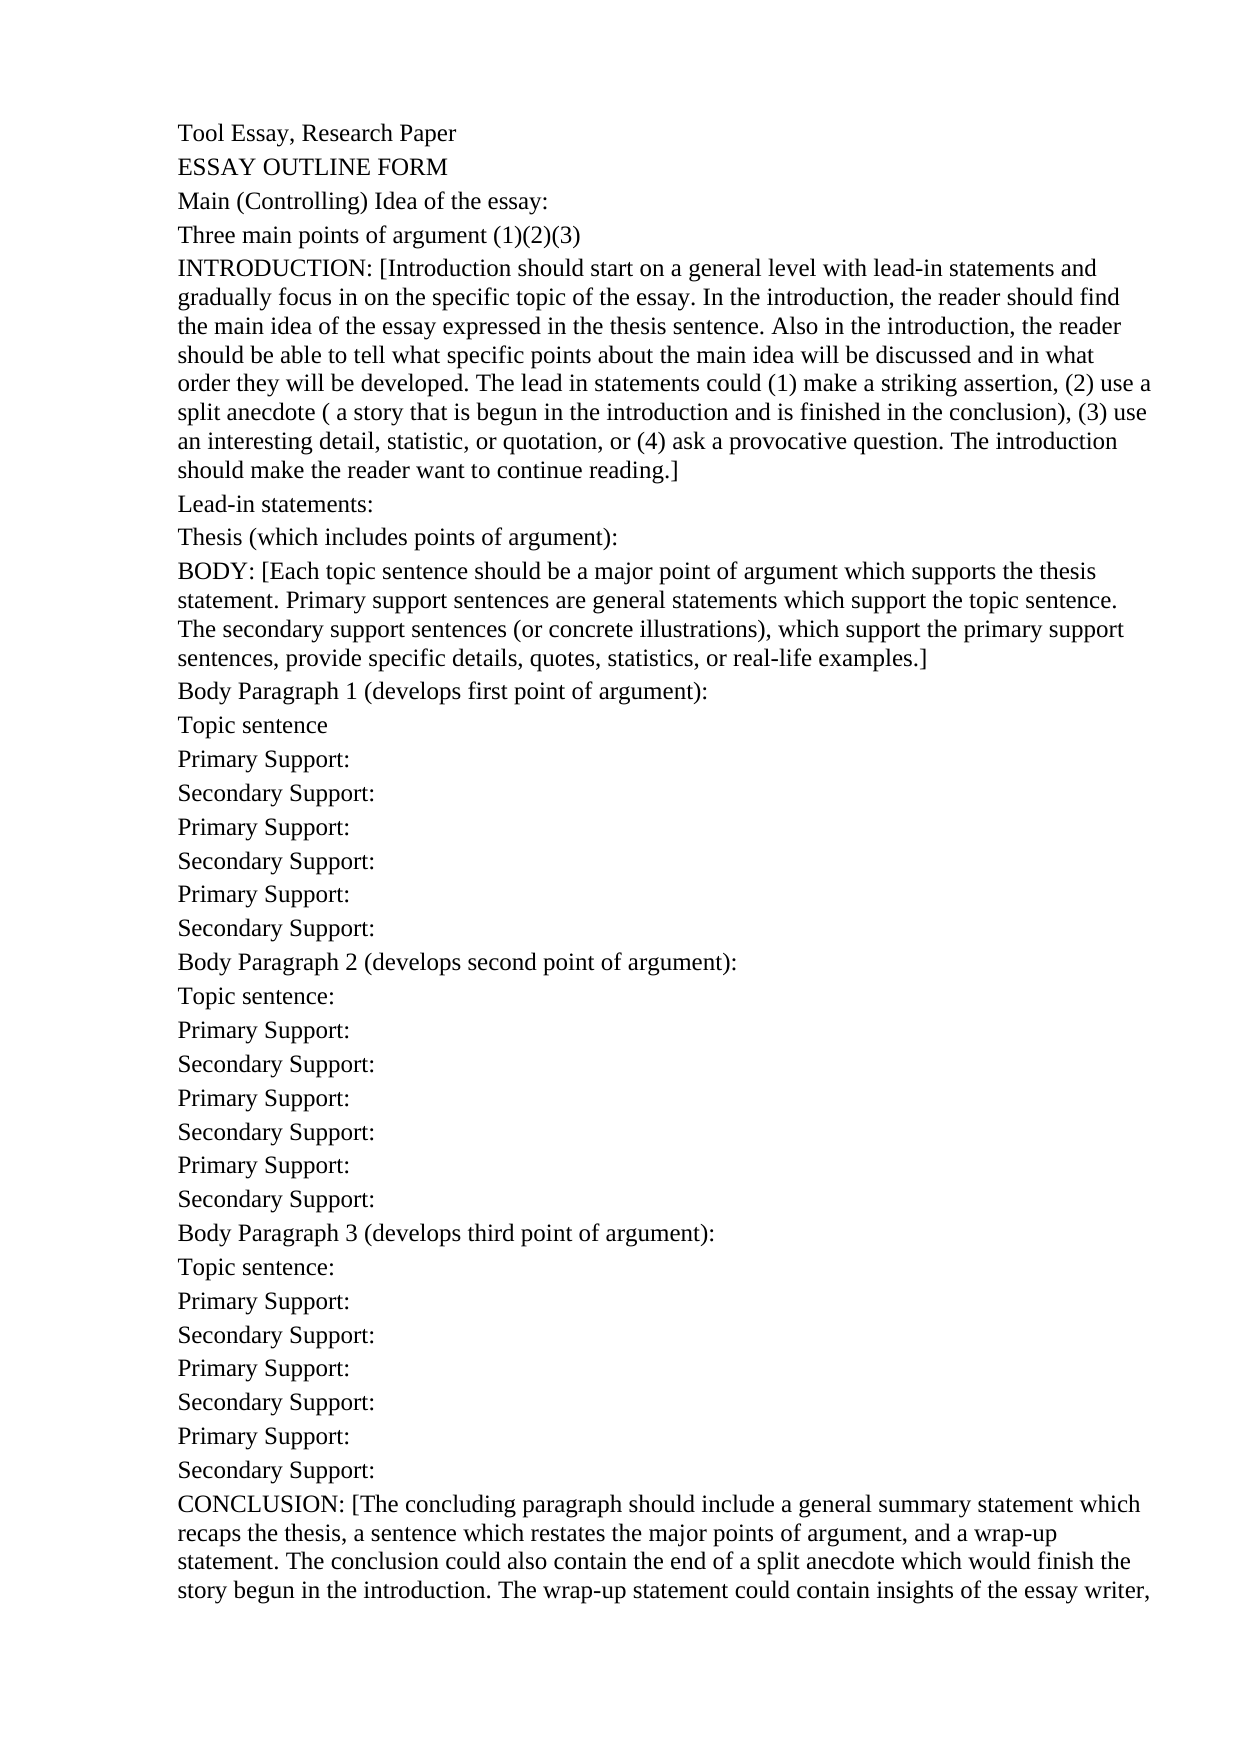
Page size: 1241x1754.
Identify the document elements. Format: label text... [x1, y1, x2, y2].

text BODY: [Each topic sentence should be a major point of argument which supports the thesis statement. Primary support sentences are general statements which support the topic sentence. The secondary support sentences (or concrete illustrations), which support the primary support sentences, provide specific details, quotes, statistics, or real-life examples.] [177, 556, 1152, 671]
text Topic sentence [177, 710, 1152, 739]
text Primary Support: [177, 1015, 1152, 1044]
text Primary Support: [177, 744, 1152, 773]
text Primary Support: [177, 1286, 1152, 1314]
text Primary Support: [177, 1150, 1152, 1179]
text Secondary Support: [177, 1320, 1152, 1348]
text Body Paragraph 2 (develops second point of argument): [177, 947, 1152, 976]
text Main (Controlling) Idea of the essay: [177, 186, 1152, 214]
text Topic sentence: [177, 1252, 1152, 1281]
text Lead-in statements: [177, 489, 1152, 517]
text Body Paragraph 1 (develops first point of argument): [177, 676, 1152, 705]
text Topic sentence: [177, 981, 1152, 1010]
text Secondary Support: [177, 1117, 1152, 1145]
text Three main points of argument (1)(2)(3) [177, 220, 1152, 248]
text Primary Support: [177, 1353, 1152, 1382]
text Primary Support: [177, 812, 1152, 841]
text Primary Support: [177, 879, 1152, 908]
text ESSAY OUTLINE FORM [177, 152, 1152, 181]
text Primary Support: [177, 1421, 1152, 1450]
text Secondary Support: [177, 1387, 1152, 1416]
text Secondary Support: [177, 1455, 1152, 1484]
text Thesis (which includes points of argument): [177, 522, 1152, 551]
text Secondary Support: [177, 913, 1152, 942]
text Secondary Support: [177, 778, 1152, 807]
text Tool Essay, Research Paper [177, 118, 1152, 147]
text INTRODUCTION: [Introduction should start on a general level with lead-in statements and gradually focus in on the specific topic of the essay. In the introduction, the reader should find the main idea of the essay expressed in the thesis sentence. Also in the introduction, the reader should be able to tell what specific points about the main idea will be discussed and in what order they will be developed. The lead in statements could (1) make a striking assertion, (2) use a split anecdote ( a story that is begun in the introduction and is finished in the conclusion), (3) use an interesting detail, statistic, or quotation, or (4) ask a provocative question. The introduction should make the reader want to continue reading.] [177, 253, 1152, 483]
text Secondary Support: [177, 846, 1152, 874]
text Primary Support: [177, 1083, 1152, 1111]
text Body Paragraph 3 (develops third point of argument): [177, 1218, 1152, 1247]
text Secondary Support: [177, 1184, 1152, 1213]
text Secondary Support: [177, 1049, 1152, 1078]
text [177, 1489, 1152, 1604]
